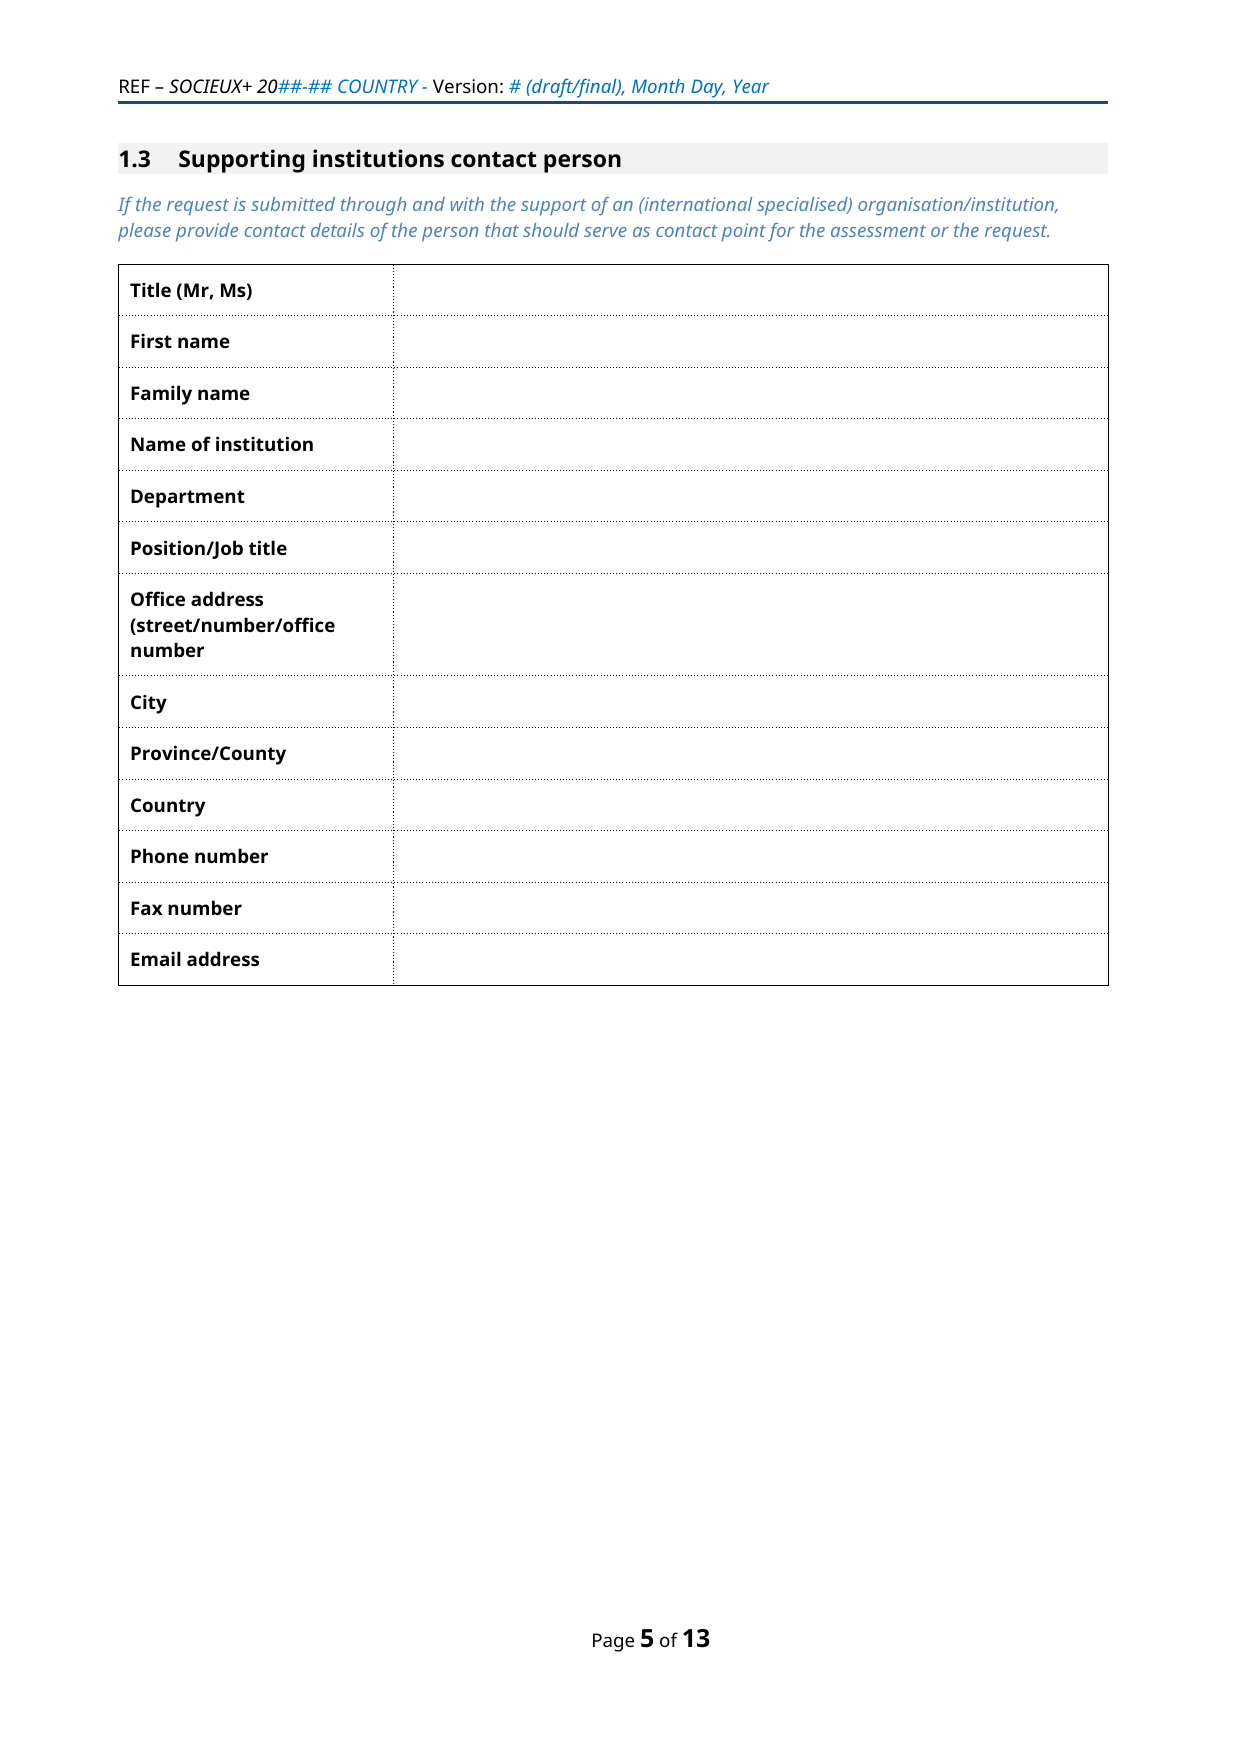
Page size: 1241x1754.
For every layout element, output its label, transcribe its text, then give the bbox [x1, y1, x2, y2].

table_cell Phone number [119, 830, 394, 882]
table_cell Position/Job title [119, 521, 394, 573]
table_cell [394, 521, 1108, 573]
table_cell [394, 418, 1108, 470]
table_cell [394, 367, 1108, 418]
table_cell Office address (street/number/office number [119, 573, 394, 675]
table_cell Country [119, 779, 394, 830]
table_cell [394, 882, 1108, 933]
table_header Title (Mr, Ms) [119, 265, 394, 315]
subtitle Supporting institutions contact person [118, 143, 1108, 174]
table_cell Fax number [119, 882, 394, 933]
table_cell Department [119, 470, 394, 521]
table_cell City [119, 675, 394, 727]
table_cell [394, 315, 1108, 367]
table_cell [394, 779, 1108, 830]
text If the request is submitted through and with the support of an (international specialised) organisation/institution, please provide contact details of the person that should serve as contact point for the assessment or the request. [118, 192, 1108, 243]
table_cell [394, 573, 1108, 675]
table_cell Name of institution [119, 418, 394, 470]
table_cell First name [119, 315, 394, 367]
table_cell Email address [119, 933, 394, 985]
table_cell [394, 933, 1108, 985]
table_cell Province/County [119, 727, 394, 778]
table_cell [394, 727, 1108, 778]
table_header [394, 265, 1108, 315]
table_cell [394, 830, 1108, 882]
table_cell [394, 675, 1108, 727]
table_cell Family name [119, 367, 394, 418]
table_cell [394, 470, 1108, 521]
